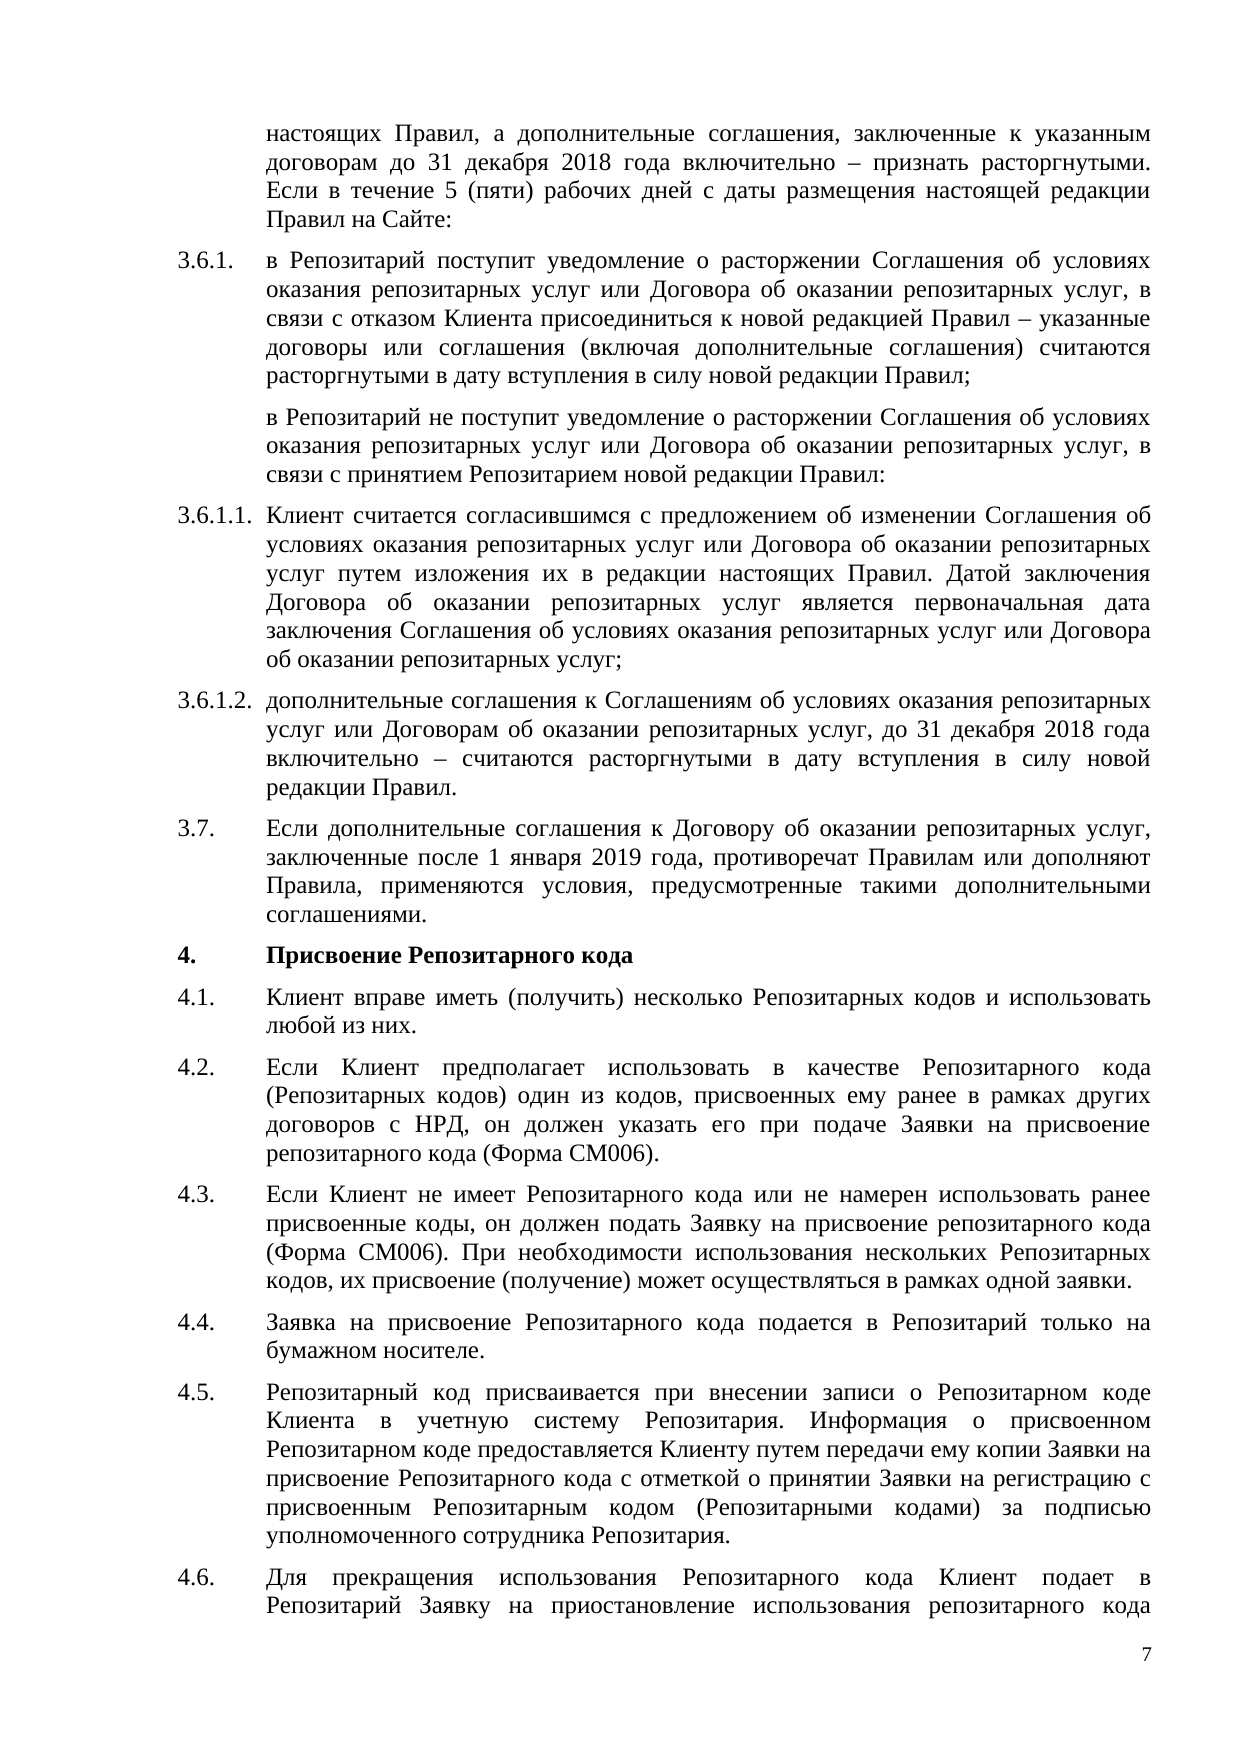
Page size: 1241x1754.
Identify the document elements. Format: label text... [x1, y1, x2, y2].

list Клиент считается согласившимся с предложением об изменении Соглашения об условиях оказания репозитарных услуг или Договора об оказании репозитарных услуг путем изложения их в редакции настоящих Правил. Датой заключения Договора об оказании репозитарных услуг является первоначальная дата заключения Соглашения об условиях оказания репозитарных услуг или Договора об оказании репозитарных услуг; [177, 501, 1152, 673]
list Репозитарный код присваивается при внесении записи о Репозитарном коде Клиента в учетную систему Репозитария. Информация о присвоенном Репозитарном коде предоставляется Клиенту путем передачи ему копии Заявки на присвоение Репозитарного кода с отметкой о принятии Заявки на регистрацию с присвоенным Репозитарным кодом (Репозитарными кодами) за подписью уполномоченного сотрудника Репозитария. [177, 1377, 1152, 1549]
subtitle Если дополнительные соглашения к Договору об оказании репозитарных услуг, заключенные после 1 января 2019 года, противоречат Правилам или дополняют Правила, применяются условия, предусмотренные такими дополнительными соглашениями. [177, 813, 1152, 928]
subtitle дополнительные соглашения к Соглашениям об условиях оказания репозитарных услуг или Договорам об оказании репозитарных услуг, до 31 декабря 2018 года включительно – считаются расторгнутыми в дату вступления в силу новой редакции Правил. [177, 686, 1152, 801]
list в Репозитарий поступит уведомление о расторжении Соглашения об условиях оказания репозитарных услуг или Договора об оказании репозитарных услуг, в связи с отказом Клиента присоединиться к новой редакцией Правил – указанные договоры или соглашения (включая дополнительные соглашения) считаются расторгнутыми в дату вступления в силу новой редакции Правил; [177, 246, 1152, 389]
list Если Клиент не имеет Репозитарного кода или не намерен использовать ранее присвоенные коды, он должен подать Заявку на присвоение репозитарного кода (Форма CM006). При необходимости использования нескольких Репозитарных кодов, их присвоение (получение) может осуществляться в рамках одной заявки. [177, 1179, 1152, 1294]
subtitle Присвоение Репозитарного кода [177, 941, 1152, 969]
list Клиент вправе иметь (получить) несколько Репозитарных кодов и использовать любой из них. [177, 982, 1152, 1039]
list Заявка на присвоение Репозитарного кода подается в Репозитарий только на бумажном носителе. [177, 1307, 1152, 1364]
list в Репозитарий не поступит уведомление о расторжении Соглашения об условиях оказания репозитарных услуг или Договора об оказании репозитарных услуг, в связи с принятием Репозитарием новой редакции Правил: [266, 402, 1152, 488]
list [177, 1562, 1152, 1619]
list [177, 118, 1152, 233]
list Если Клиент предполагает использовать в качестве Репозитарного кода (Репозитарных кодов) один из кодов, присвоенных ему ранее в рамках других договоров с НРД, он должен указать его при подаче Заявки на присвоение репозитарного кода (Форма CM006). [177, 1052, 1152, 1167]
